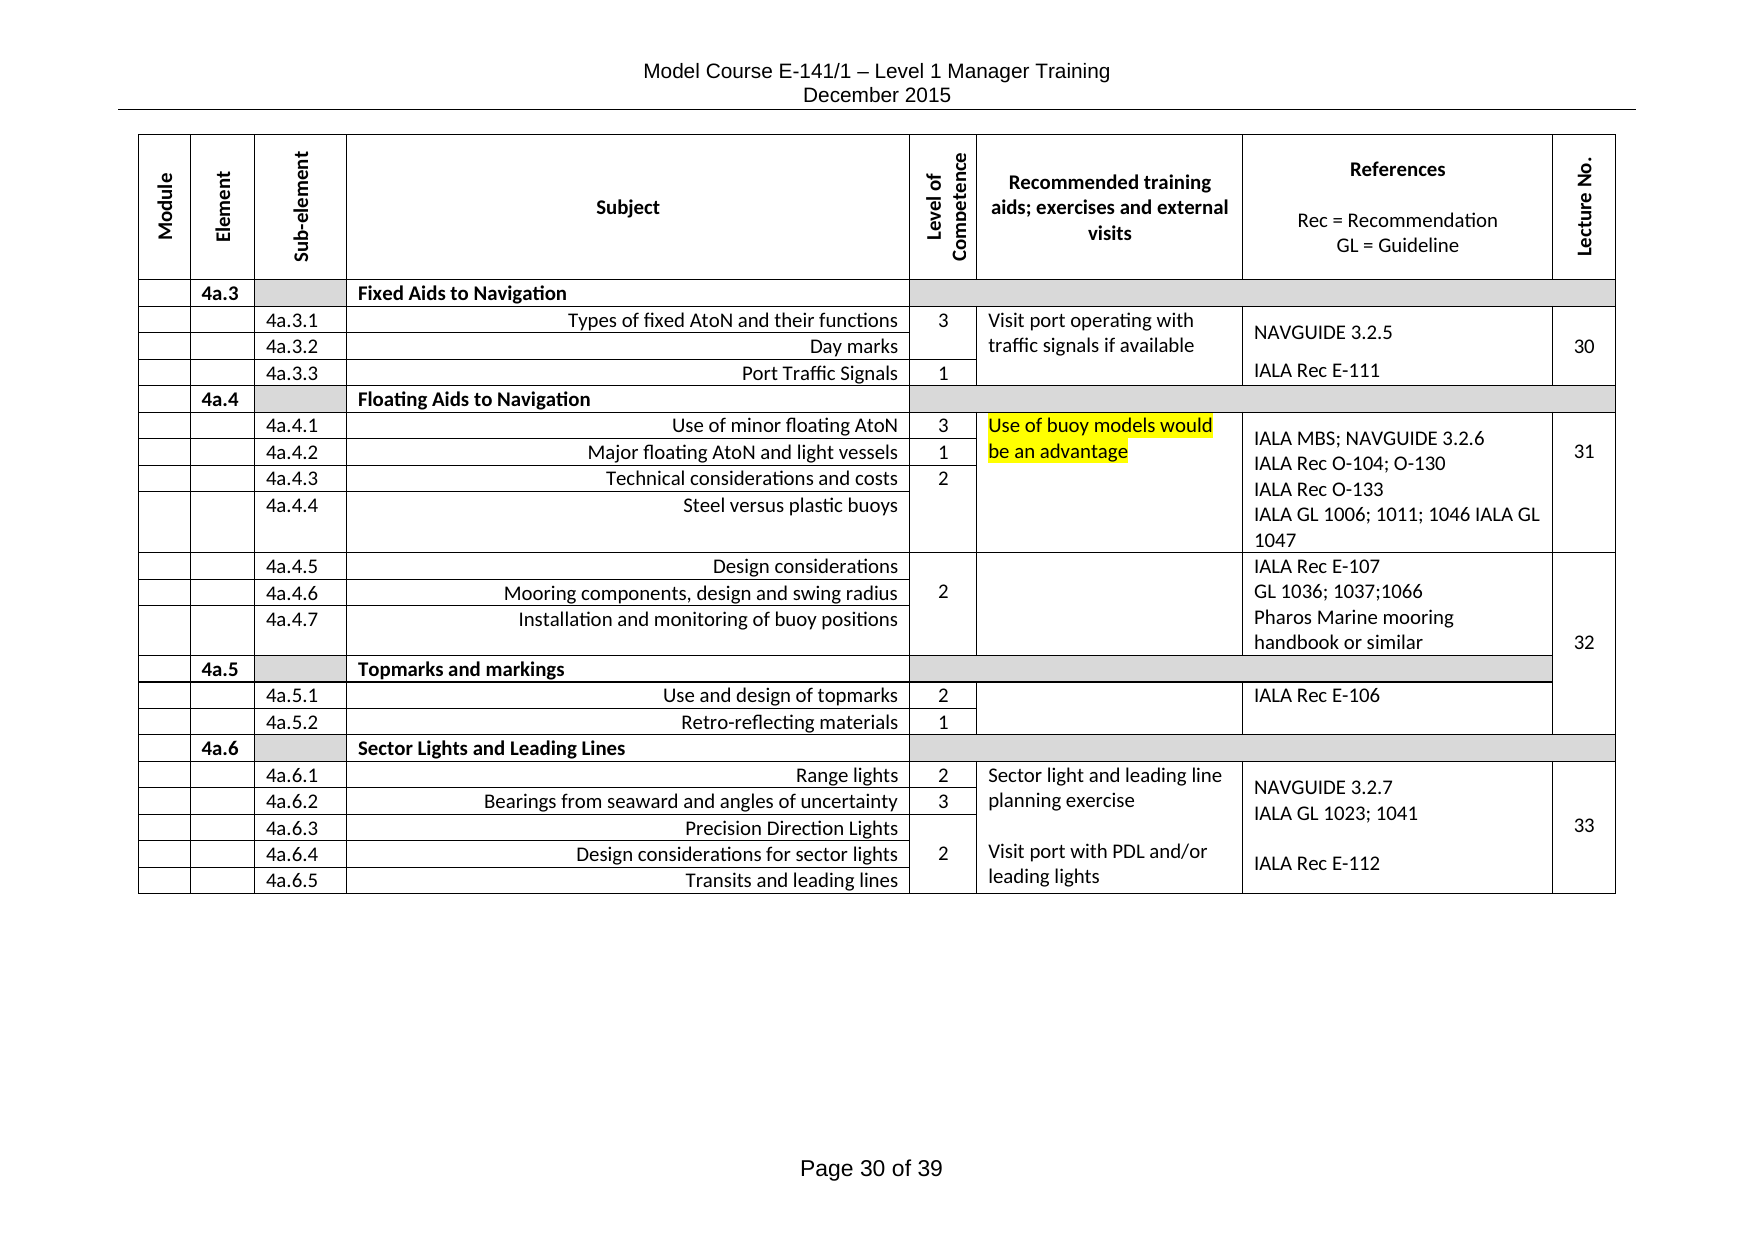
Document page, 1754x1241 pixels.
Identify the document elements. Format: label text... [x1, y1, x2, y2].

table_cell 2 [910, 815, 976, 893]
table_cell Topmarks and markings [347, 656, 909, 681]
table_cell [139, 762, 190, 787]
table_cell 4a.4 [191, 386, 254, 412]
table_cell Retro-reflecting materials [347, 709, 909, 734]
table_cell [139, 841, 190, 867]
table_cell 4a.5 [191, 656, 254, 681]
table_cell 4a.5.2 [255, 709, 346, 734]
table_cell [139, 413, 190, 438]
table_cell [910, 656, 1552, 681]
table_cell 2 [910, 466, 976, 552]
table_cell [255, 280, 346, 306]
table_cell 4a.6.4 [255, 841, 346, 867]
table_cell [191, 709, 254, 734]
table_cell 4a.3.3 [255, 360, 346, 385]
table_cell [139, 868, 190, 893]
table_cell 1 [910, 439, 976, 464]
table_cell [139, 580, 190, 605]
table_cell [977, 683, 1242, 734]
table_cell [191, 683, 254, 708]
table_cell Visit port operating with traffic signals if available [977, 307, 1242, 385]
table_cell 4a.6.5 [255, 868, 346, 893]
table_header Sub-element [255, 135, 346, 279]
table_cell [139, 492, 190, 552]
table_cell [191, 580, 254, 605]
table_cell [139, 735, 190, 761]
table_cell 4a.4.3 [255, 466, 346, 491]
table_header Recommended training aids; exercises and external visits [977, 135, 1242, 279]
table_cell [139, 439, 190, 464]
table_cell [139, 656, 190, 681]
table_cell [139, 280, 190, 306]
table_cell [191, 466, 254, 491]
table_header Module [139, 135, 190, 279]
table_header Level of Competence [910, 135, 976, 279]
table_cell 1 [910, 709, 976, 734]
table_cell 2 [910, 553, 976, 655]
table_cell [910, 280, 1615, 306]
table_cell Sector light and leading line planning exercise Visit port with PDL and/or leading lights [977, 762, 1242, 893]
table_cell Use of buoy models would be an advantage [977, 413, 1242, 552]
table_cell Transits and leading lines [347, 868, 909, 893]
table_cell 3 [910, 307, 976, 359]
table_cell IALA Rec E-107 GL 1036; 1037;1066 Pharos Marine mooring handbook or similar [1243, 553, 1552, 655]
table_cell [191, 788, 254, 814]
table_cell [139, 553, 190, 579]
table_cell 4a.6.1 [255, 762, 346, 787]
table_cell NAVGUIDE 3.2.7 IALA GL 1023; 1041 IALA Rec E-112 [1243, 762, 1552, 893]
table_cell [191, 439, 254, 464]
table_cell [191, 762, 254, 787]
table_cell 4a.3.1 [255, 307, 346, 332]
table_cell 4a.4.1 [255, 413, 346, 438]
table_cell [191, 333, 254, 359]
table_cell Use and design of topmarks [347, 683, 909, 708]
table_cell IALA Rec E-106 [1243, 683, 1552, 734]
table_cell Steel versus plastic buoys [347, 492, 909, 552]
table_cell [191, 841, 254, 867]
table_cell [139, 606, 190, 655]
table_cell 2 [910, 762, 976, 787]
table_cell [191, 360, 254, 385]
table_cell [191, 307, 254, 332]
table_cell 4a.4.5 [255, 553, 346, 579]
table_cell [255, 386, 346, 412]
table_cell 2 [910, 683, 976, 708]
table_cell Major floating AtoN and light vessels [347, 439, 909, 464]
table_cell 4a.5.1 [255, 683, 346, 708]
table_header Lecture No. [1553, 135, 1615, 279]
table_cell 4a.6 [191, 735, 254, 761]
table_cell [139, 788, 190, 814]
table_cell [255, 656, 346, 681]
table_header References Rec = Recommendation GL = Guideline [1243, 135, 1552, 279]
table_cell Port Traffic Signals [347, 360, 909, 385]
table_cell Mooring components, design and swing radius [347, 580, 909, 605]
table_cell [139, 466, 190, 491]
table_cell IALA MBS; NAVGUIDE 3.2.6 IALA Rec O-104; O-130 IALA Rec O-133 IALA GL 1006; 1011; 1046 IALA GL 1047 [1243, 413, 1552, 552]
table_cell [910, 735, 1615, 761]
table_cell Design considerations for sector lights [347, 841, 909, 867]
table_cell Sector Lights and Leading Lines [347, 735, 909, 761]
table_cell [191, 606, 254, 655]
table_cell 4a.4.7 [255, 606, 346, 655]
table_cell 33 [1553, 762, 1615, 893]
table_cell 4a.3 [191, 280, 254, 306]
table_cell Design considerations [347, 553, 909, 579]
table_cell 4a.4.2 [255, 439, 346, 464]
table_cell 4a.6.2 [255, 788, 346, 814]
table_header Element [191, 135, 254, 279]
table_cell 31 [1553, 413, 1615, 552]
table_cell Installation and monitoring of buoy positions [347, 606, 909, 655]
table_cell 4a.6.3 [255, 815, 346, 840]
table_cell [139, 815, 190, 840]
table_cell [139, 333, 190, 359]
table_cell [139, 709, 190, 734]
table_cell 3 [910, 788, 976, 814]
table_cell Types of fixed AtoN and their functions [347, 307, 909, 332]
table_cell [191, 492, 254, 552]
table_cell [191, 413, 254, 438]
table_cell [191, 815, 254, 840]
table_cell [139, 360, 190, 385]
table_cell Day marks [347, 333, 909, 359]
table_cell Use of minor floating AtoN [347, 413, 909, 438]
table_cell 3 [910, 413, 976, 438]
table_cell [139, 307, 190, 332]
table_cell 30 [1553, 307, 1615, 385]
table_cell Range lights [347, 762, 909, 787]
table_cell 1 [910, 360, 976, 385]
table_cell 4a.4.4 [255, 492, 346, 552]
table_cell Bearings from seaward and angles of uncertainty [347, 788, 909, 814]
table_cell Floating Aids to Navigation [347, 386, 909, 412]
table_header Subject [347, 135, 909, 279]
table_cell [139, 386, 190, 412]
table_cell 32 [1553, 553, 1615, 734]
table_cell [191, 868, 254, 893]
table_cell Fixed Aids to Navigation [347, 280, 909, 306]
table_cell [977, 553, 1242, 655]
table_cell [191, 553, 254, 579]
table_cell [910, 386, 1615, 412]
table_cell Technical considerations and costs [347, 466, 909, 491]
table_cell NAVGUIDE 3.2.5 IALA Rec E-111 [1243, 307, 1552, 385]
table_cell Precision Direction Lights [347, 815, 909, 840]
table_cell [139, 683, 190, 708]
table_cell 4a.3.2 [255, 333, 346, 359]
table_cell 4a.4.6 [255, 580, 346, 605]
table_cell [255, 735, 346, 761]
